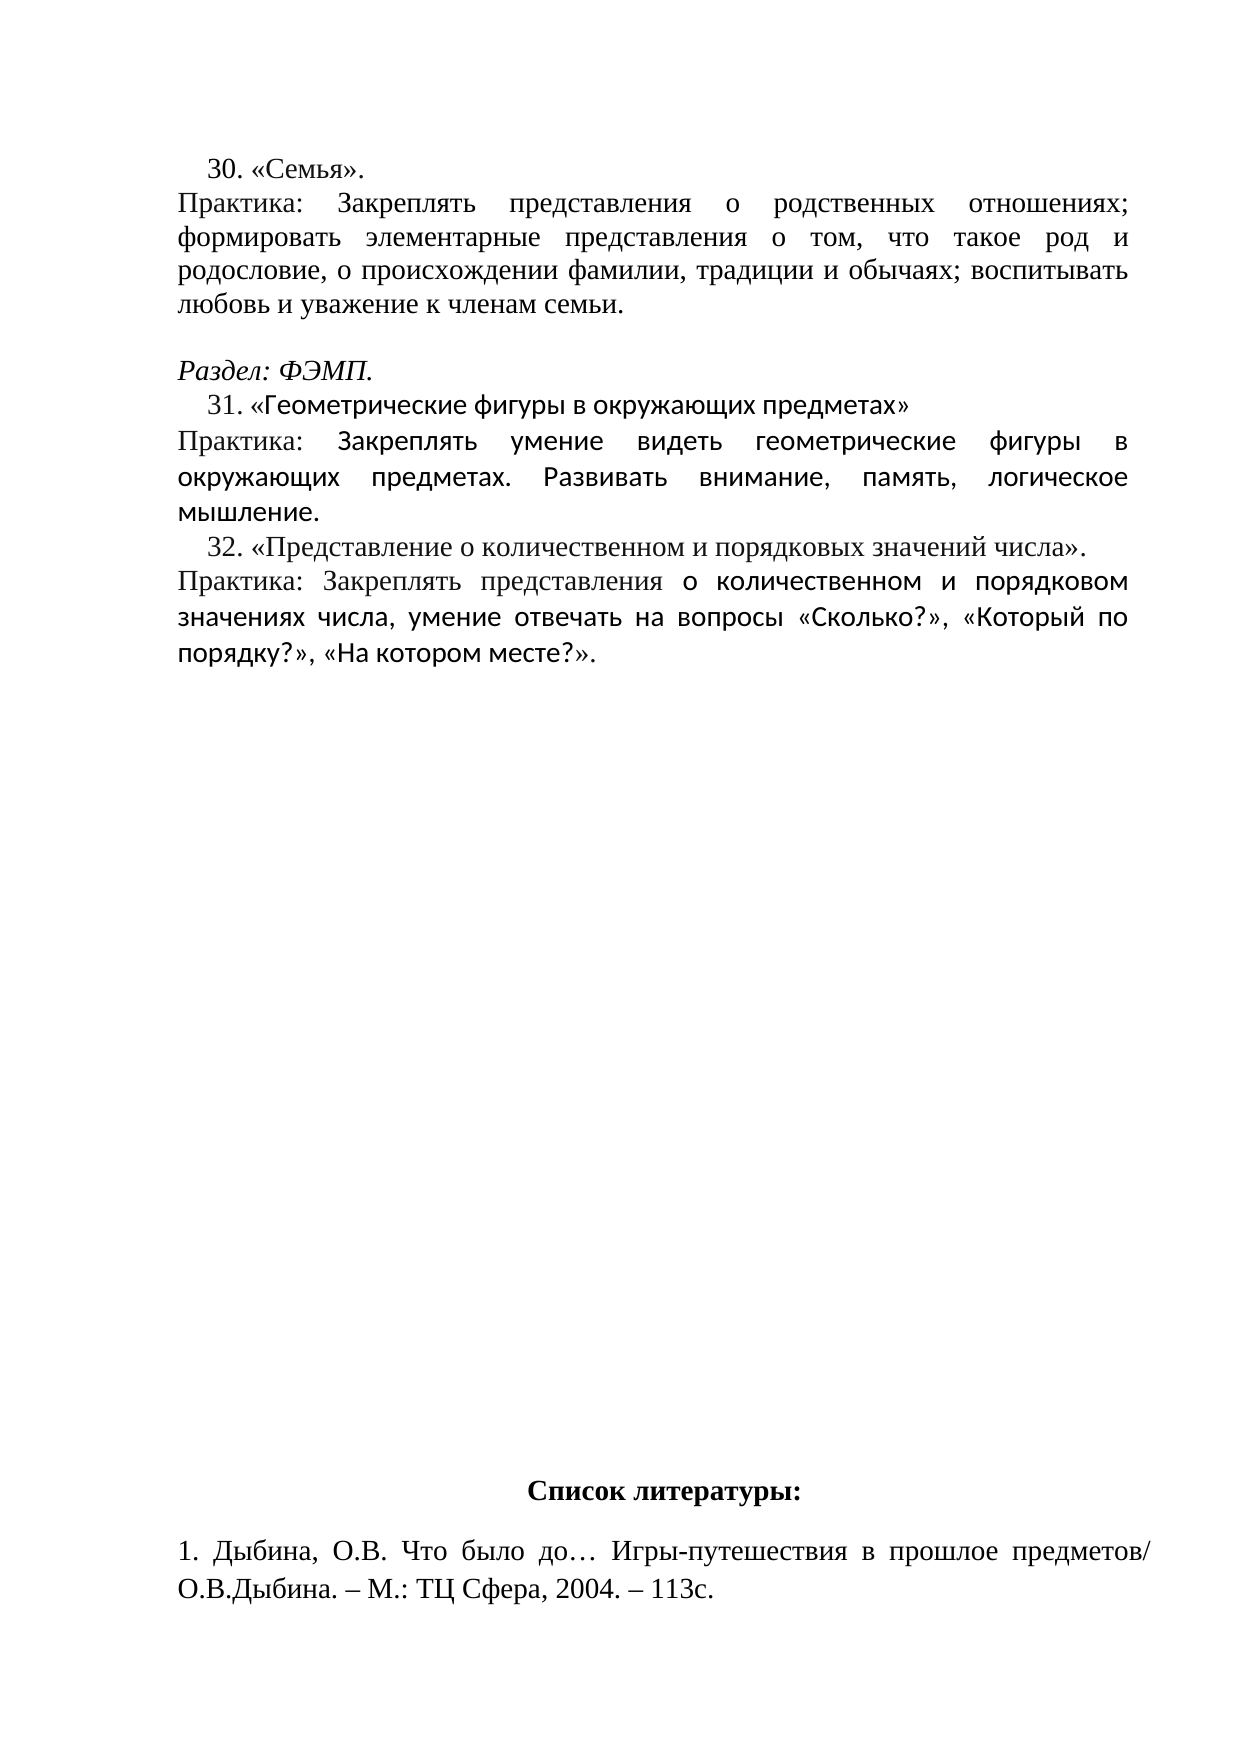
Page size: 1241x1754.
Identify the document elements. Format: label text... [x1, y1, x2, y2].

text 1. Дыбина, О.В. Что было до… Игры-путешествия в прошлое предметов/ О.В.Дыбина. – М.: ТЦ Сфера, 2004. – 113с. [177, 1533, 1152, 1605]
table_cell 30. «Семья». Практика: Закреплять представления о родственных отношениях; формировать элементарные представления о том, что такое род и родословие, о происхождении фамилии, традиции и обычаях; воспитывать любовь и уважение к членам семьи. [166, 118, 1141, 319]
text Список литературы: [177, 1473, 1152, 1507]
table_cell Раздел: ФЭМП. 31. «Геометрические фигуры в окружающих предметах» Практика: Закреплять умение видеть геометрические фигуры в окружающих предметах. Развивать внимание, память, логическое мышление. 32. «Представление о количественном и порядковых значений числа». Практика: Закреплять представления о количественном и порядковом значениях числа, умение отвечать на вопросы «Сколько?», «Который по порядку?», «На котором месте?». [166, 319, 1141, 669]
